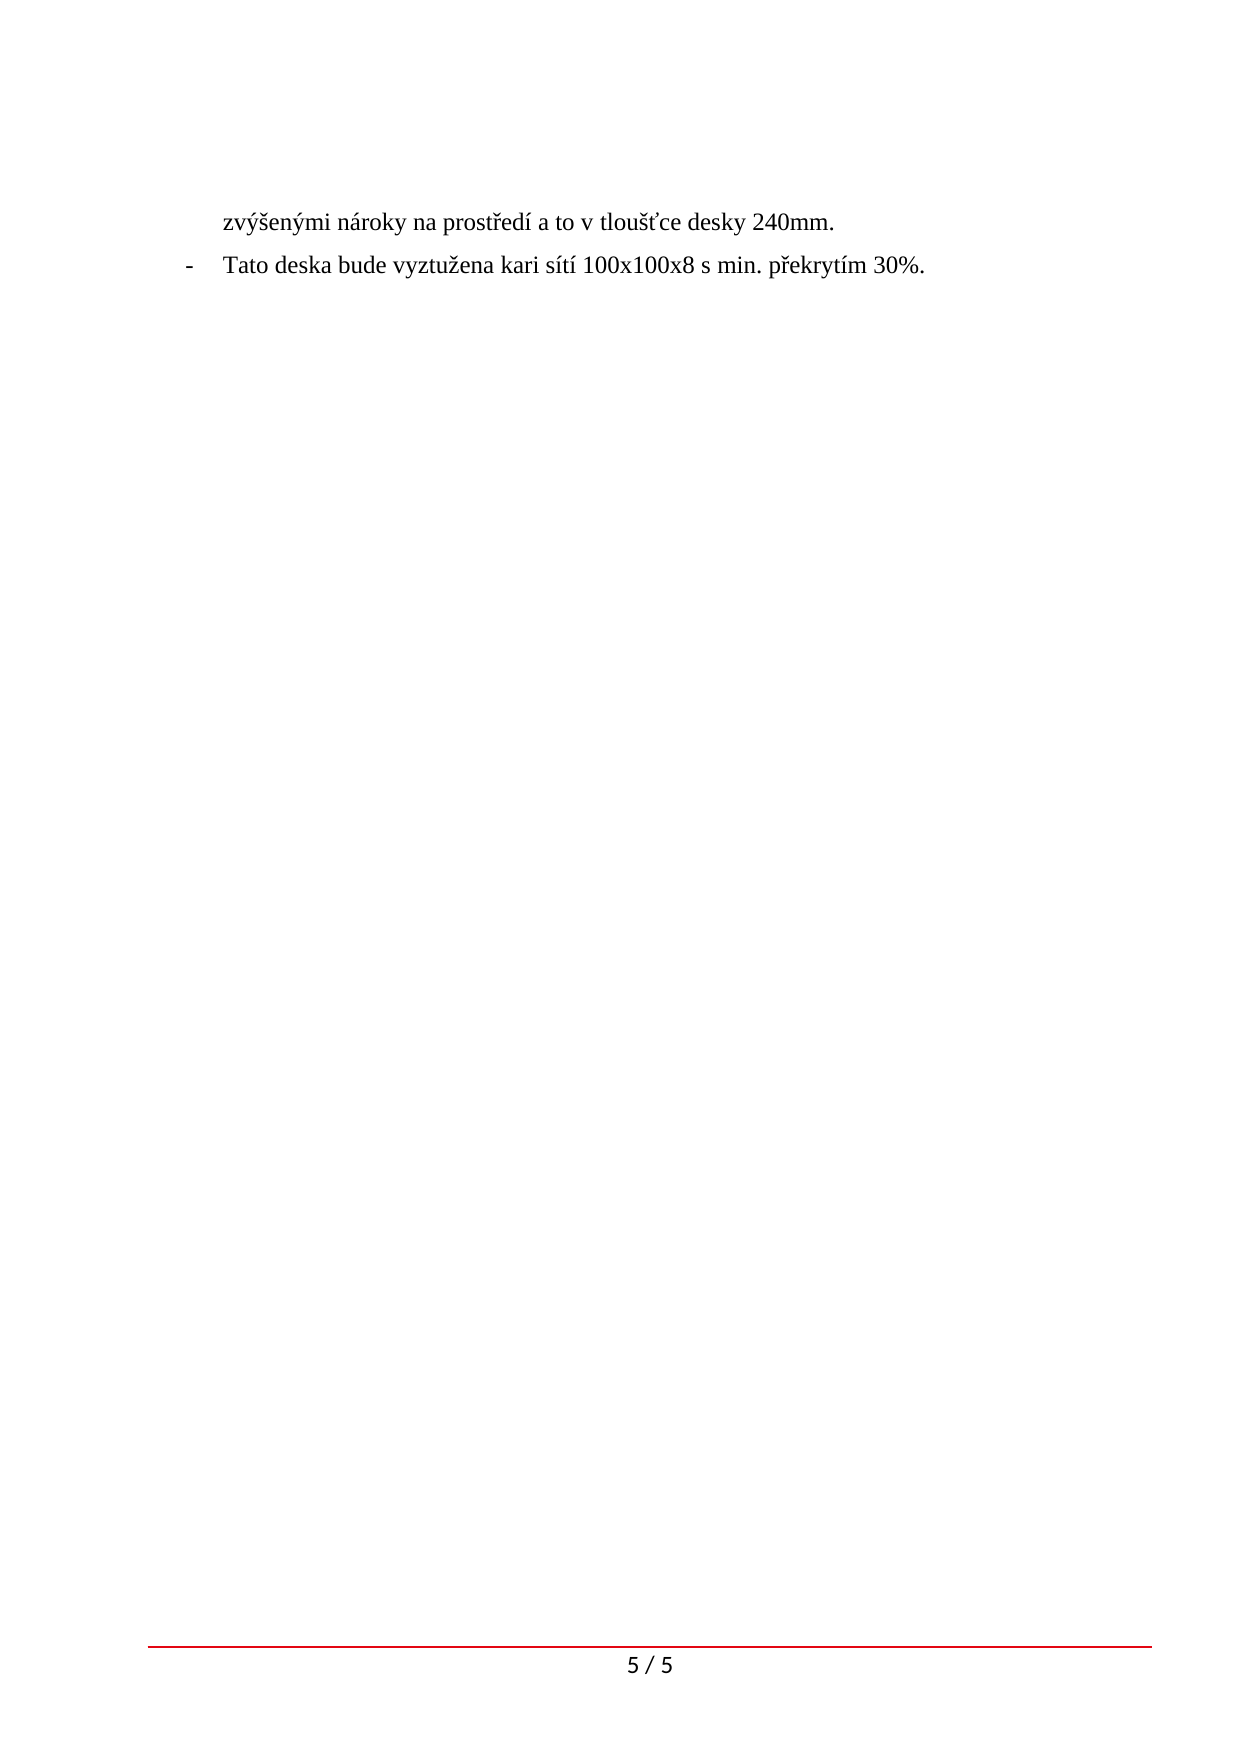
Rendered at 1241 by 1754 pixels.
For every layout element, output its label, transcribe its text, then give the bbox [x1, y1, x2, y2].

list Tato deska bude vyztužena kari sítí 100x100x8 s min. překrytím 30%. [185, 250, 1152, 279]
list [185, 207, 1152, 236]
